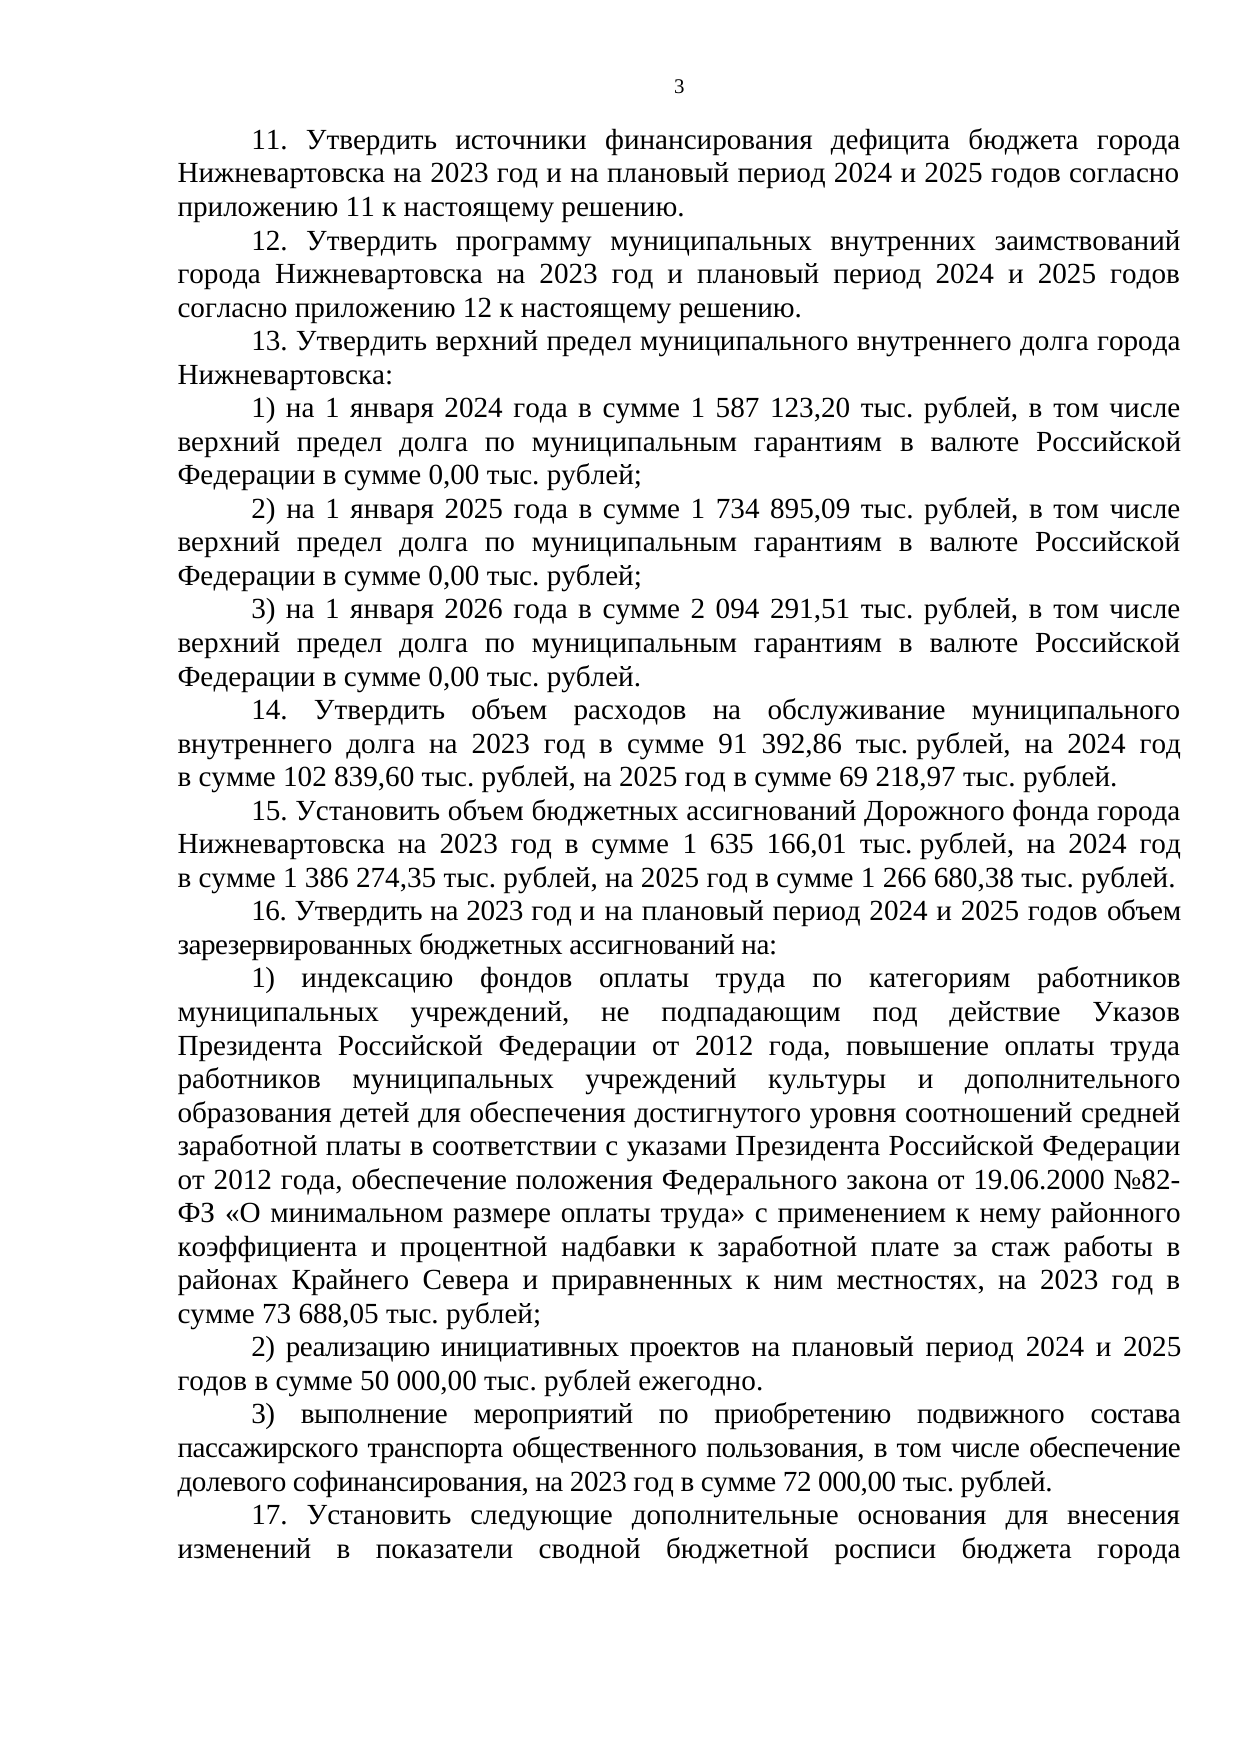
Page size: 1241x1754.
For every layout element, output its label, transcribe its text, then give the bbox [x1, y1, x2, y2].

text 11. Утвердить источники финансирования дефицита бюджета города Нижневартовска на 2023 год и на плановый период 2024 и 2025 годов согласно приложению 11 к настоящему решению. [177, 122, 1181, 223]
text 16. Утвердить на 2023 год и на плановый период 2024 и 2025 годов объем зарезервированных бюджетных ассигнований на: [177, 893, 1181, 961]
text 13. Утвердить верхний предел муниципального внутреннего долга города Нижневартовска: [177, 323, 1181, 390]
text 15. Установить объем бюджетных ассигнований Дорожного фонда города Нижневартовска на 2023 год в сумме 1 635 166,01 тыс. рублей, на 2024 год в сумме 1 386 274,35 тыс. рублей, на 2025 год в сумме 1 266 680,38 тыс. рублей. [177, 793, 1181, 893]
text 1) на 1 января 2024 года в сумме 1 587 123,20 тыс. рублей, в том числе верхний предел долга по муниципальным гарантиям в валюте Российской Федерации в сумме 0,00 тыс. рублей; [177, 390, 1181, 491]
text 3) выполнение мероприятий по приобретению подвижного состава пассажирского транспорта общественного пользования, в том числе обеспечение долевого софинансирования, на 2023 год в сумме 72 000,00 тыс. рублей. [177, 1397, 1181, 1497]
text 1) индексацию фондов оплаты труда по категориям работников муниципальных учреждений, не подпадающим под действие Указов Президента Российской Федерации от 2012 года, повышение оплаты труда работников муниципальных учреждений культуры и дополнительного образования детей для обеспечения достигнутого уровня соотношений средней заработной платы в соответствии с указами Президента Российской Федерации от 2012 года, обеспечение положения Федерального закона от 19.06.2000 №82-ФЗ «О минимальном размере оплаты труда» с применением к нему районного коэффициента и процентной надбавки к заработной плате за стаж работы в районах Крайнего Севера и приравненных к ним местностях, на 2023 год в сумме 73 688,05 тыс. рублей; [177, 961, 1181, 1329]
text 2) на 1 января 2025 года в сумме 1 734 895,09 тыс. рублей, в том числе верхний предел долга по муниципальным гарантиям в валюте Российской Федерации в сумме 0,00 тыс. рублей; [177, 491, 1181, 592]
text 2) реализацию инициативных проектов на плановый период 2024 и 2025 годов в сумме 50 000,00 тыс. рублей ежегодно. [177, 1329, 1181, 1397]
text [177, 1497, 1181, 1564]
text 12. Утвердить программу муниципальных внутренних заимствований города Нижневартовска на 2023 год и плановый период 2024 и 2025 годов согласно приложению 12 к настоящему решению. [177, 223, 1181, 323]
text 14. Утвердить объем расходов на обслуживание муниципального внутреннего долга на 2023 год в сумме 91 392,86 тыс. рублей, на 2024 год в сумме 102 839,60 тыс. рублей, на 2025 год в сумме 69 218,97 тыс. рублей. [177, 692, 1181, 793]
text 3) на 1 января 2026 года в сумме 2 094 291,51 тыс. рублей, в том числе верхний предел долга по муниципальным гарантиям в валюте Российской Федерации в сумме 0,00 тыс. рублей. [177, 592, 1181, 692]
